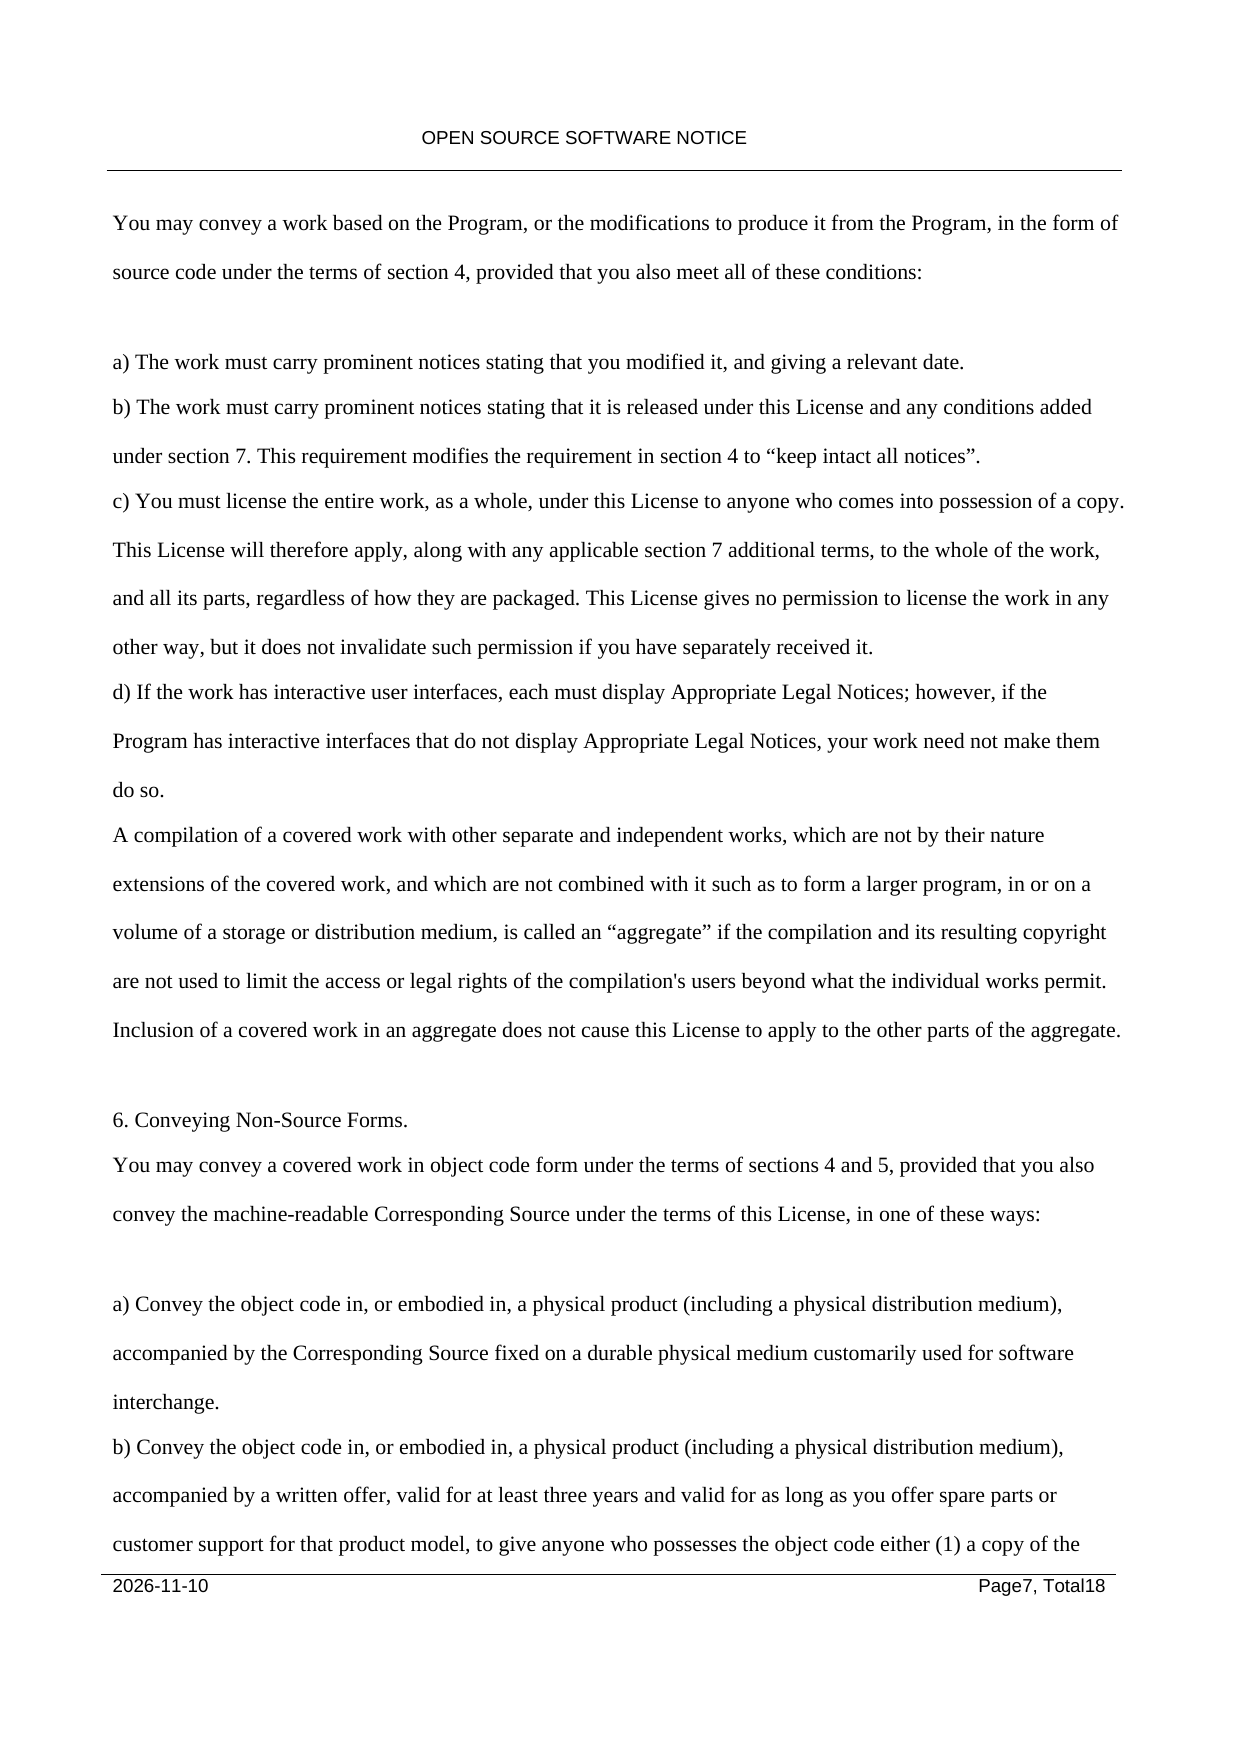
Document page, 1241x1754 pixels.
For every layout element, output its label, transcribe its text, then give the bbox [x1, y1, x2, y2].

text d) If the work has interactive user interfaces, each must display Appropriate Legal Notices; however, if the Program has interactive interfaces that do not display Appropriate Legal Notices, your work need not make them do so. [112, 676, 1128, 806]
text You may convey a work based on the Program, or the modifications to produce it from the Program, in the form of source code under the terms of section 4, provided that you also meet all of these conditions: [112, 206, 1128, 288]
text c) You must license the entire work, as a whole, under this License to anyone who comes into possession of a copy. This License will therefore apply, along with any applicable section 7 additional terms, to the whole of the work, and all its parts, regardless of how they are packaged. This License gives no permission to license the work in any other way, but it does not invalidate such permission if you have separately received it. [112, 484, 1128, 663]
text a) The work must carry prominent notices stating that you modified it, and giving a relevant date. [112, 345, 1128, 378]
text A compilation of a covered work with other separate and independent works, which are not by their nature extensions of the covered work, and which are not combined with it such as to form a larger program, in or on a volume of a storage or distribution medium, is called an “aggregate” if the compilation and its resulting copyright are not used to limit the access or legal rights of the compilation's users beyond what the individual works permit. Inclusion of a covered work in an aggregate does not cause this License to apply to the other parts of the aggregate. [112, 818, 1128, 1046]
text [112, 1430, 1128, 1560]
text 6. Conveying Non-Source Forms. [112, 1103, 1128, 1136]
text You may convey a covered work in object code form under the terms of sections 4 and 5, provided that you also convey the machine-readable Corresponding Source under the terms of this License, in one of these ways: [112, 1148, 1128, 1230]
text a) Convey the object code in, or embodied in, a physical product (including a physical distribution medium), accompanied by the Corresponding Source fixed on a durable physical medium customarily used for software interchange. [112, 1287, 1128, 1417]
text b) The work must carry prominent notices stating that it is released under this License and any conditions added under section 7. This requirement modifies the requirement in section 4 to “keep intact all notices”. [112, 390, 1128, 472]
